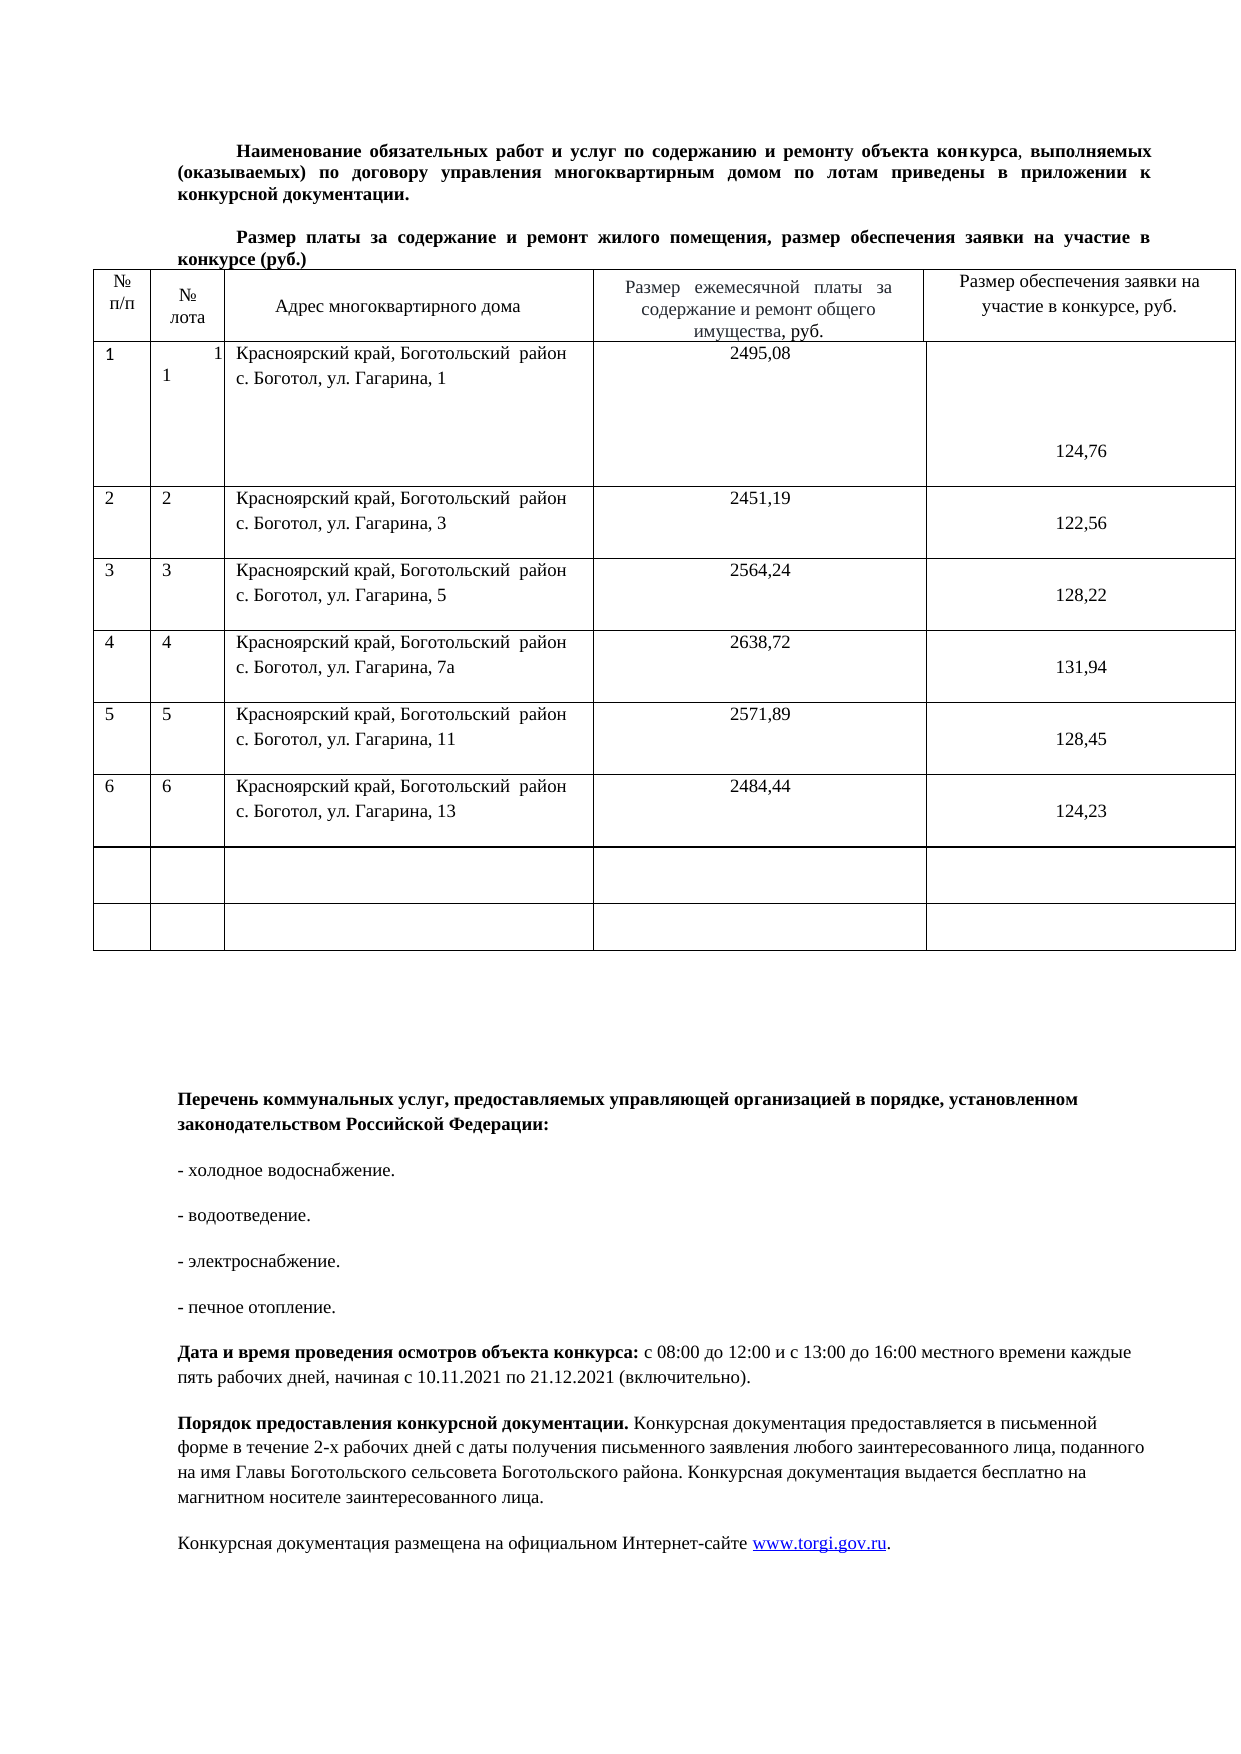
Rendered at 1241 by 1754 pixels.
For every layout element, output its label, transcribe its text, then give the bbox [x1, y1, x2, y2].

table_cell Красноярский край, Боготольский район с. Боготол, ул. Гагарина, 7а [225, 631, 593, 702]
text - электроснабжение. [177, 1250, 1152, 1272]
text Конкурсная документация размещена на официальном Интернет-сайте www.torgi.gov.ru. [177, 1532, 1152, 1553]
text Порядок предоставления конкурсной документации. Конкурсная документация предоставляется в письменной форме в течение 2-х рабочих дней с даты получения письменного заявления любого заинтересованного лица, поданного на имя Главы Боготольского сельсовета Боготольского района. Конкурсная документация выдается бесплатно на магнитном носителе заинтересованного лица. [177, 1412, 1152, 1508]
table_cell 2564,24 [594, 559, 926, 630]
table_header Адрес многоквартирного дома [225, 270, 593, 341]
table_cell 2451,19 [594, 487, 926, 558]
table_cell 2638,72 [594, 631, 926, 702]
text - водоотведение. [177, 1204, 1152, 1226]
text - печное отопление. [177, 1296, 1152, 1317]
table_cell 11 [151, 342, 224, 486]
table_cell 2 [151, 487, 224, 558]
text Перечень коммунальных услуг, предоставляемых управляющей организацией в порядке, установленном законодательством Российской Федерации: [177, 1088, 1152, 1135]
table_cell 128,45 [927, 703, 1235, 774]
table_cell 4 [151, 631, 224, 702]
table_cell 4 [94, 631, 150, 702]
table_cell 3 [151, 559, 224, 630]
table_cell [94, 848, 150, 903]
table_cell 124,23 [927, 775, 1235, 846]
text Дата и время проведения осмотров объекта конкурса: с 08:00 до 12:00 и с 13:00 до 16:00 местного времени каждые пять рабочих дней, начиная с 10.11.2021 по 21.12.2021 (включительно). [177, 1341, 1152, 1388]
table_cell 6 [94, 775, 150, 846]
table_cell [927, 904, 1235, 950]
table_cell 2571,89 [594, 703, 926, 774]
table_cell [225, 904, 593, 950]
table_cell [151, 904, 224, 950]
table_cell 3 [94, 559, 150, 630]
table_cell [94, 904, 150, 950]
table_cell 1 [94, 342, 150, 486]
table_header № лота [151, 270, 224, 341]
table_cell 131,94 [927, 631, 1235, 702]
table_cell [594, 904, 926, 950]
table_cell 2484,44 [594, 775, 926, 846]
table_header № п/п [94, 270, 150, 341]
table_cell 2495,08 [594, 342, 926, 486]
table_cell [225, 848, 593, 903]
table_cell [927, 848, 1235, 903]
text Размер платы за содержание и ремонт жилого помещения, размер обеспечения заявки на участие в конкурсе (руб.) [177, 226, 1152, 269]
text Наименование обязательных работ и услуг по содержанию и ремонту объекта конкурса, выполняемых (оказываемых) по договору управления многоквартирным домом по лотам приведены в приложении к конкурсной документации. [177, 140, 1152, 204]
table_cell Красноярский край, Боготольский район с. Боготол, ул. Гагарина, 1 [225, 342, 593, 486]
table_header Размер обеспечения заявки на участие в конкурсе, руб. [924, 270, 1235, 341]
table_header Размер ежемесячной платы за содержание и ремонт общего имущества, руб. [594, 270, 923, 341]
table_cell [594, 848, 926, 903]
text - холодное водоснабжение. [177, 1159, 1152, 1180]
table_cell 2 [94, 487, 150, 558]
table_cell 124,76 [927, 342, 1235, 486]
table_cell [151, 848, 224, 903]
table_cell 122,56 [927, 487, 1235, 558]
table_cell Красноярский край, Боготольский район с. Боготол, ул. Гагарина, 5 [225, 559, 593, 630]
table_cell 5 [151, 703, 224, 774]
table_cell 5 [94, 703, 150, 774]
table_cell Красноярский край, Боготольский район с. Боготол, ул. Гагарина, 11 [225, 703, 593, 774]
table_cell 6 [151, 775, 224, 846]
table_cell 128,22 [927, 559, 1235, 630]
table_cell Красноярский край, Боготольский район с. Боготол, ул. Гагарина, 3 [225, 487, 593, 558]
table_cell Красноярский край, Боготольский район с. Боготол, ул. Гагарина, 13 [225, 775, 593, 846]
